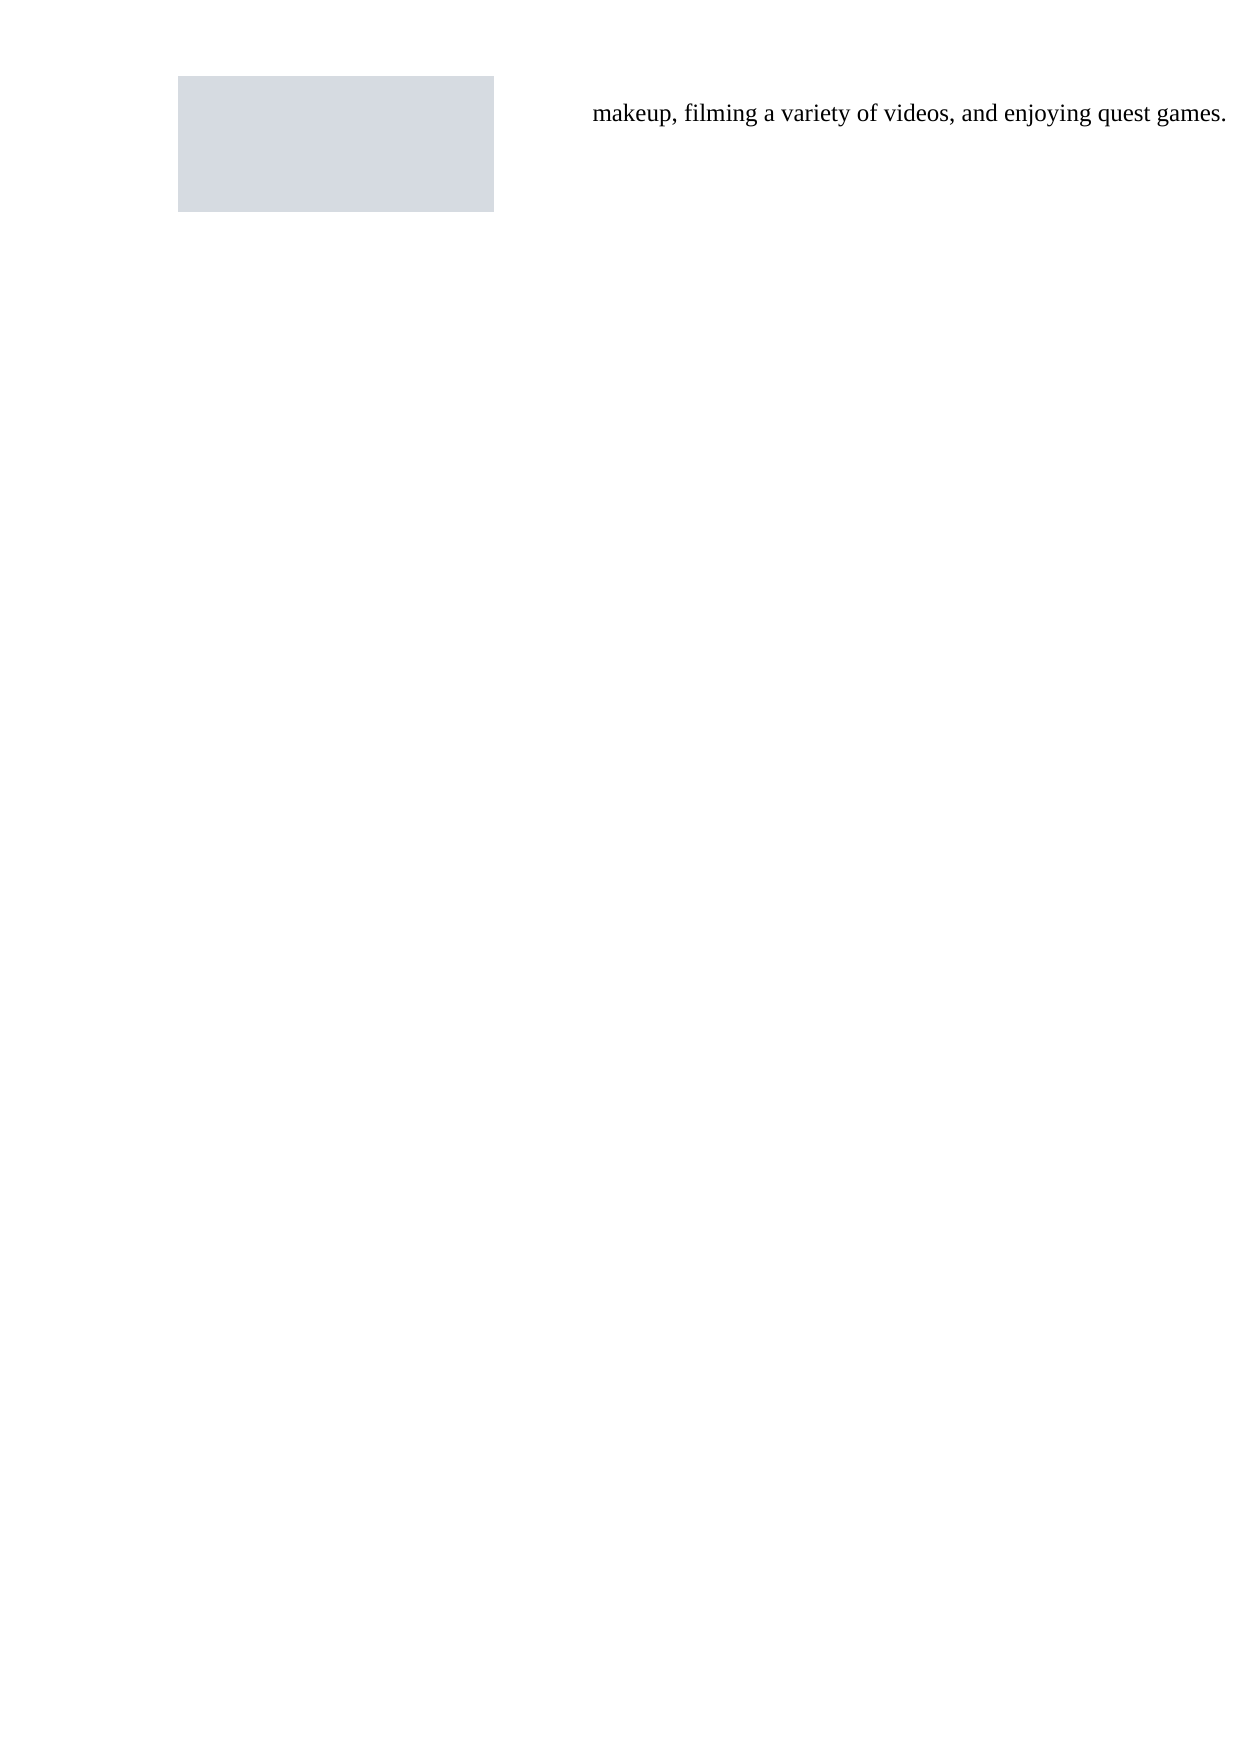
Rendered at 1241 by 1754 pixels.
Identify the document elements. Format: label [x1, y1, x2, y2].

table_cell [178, 76, 494, 212]
table_cell [496, 76, 1239, 212]
